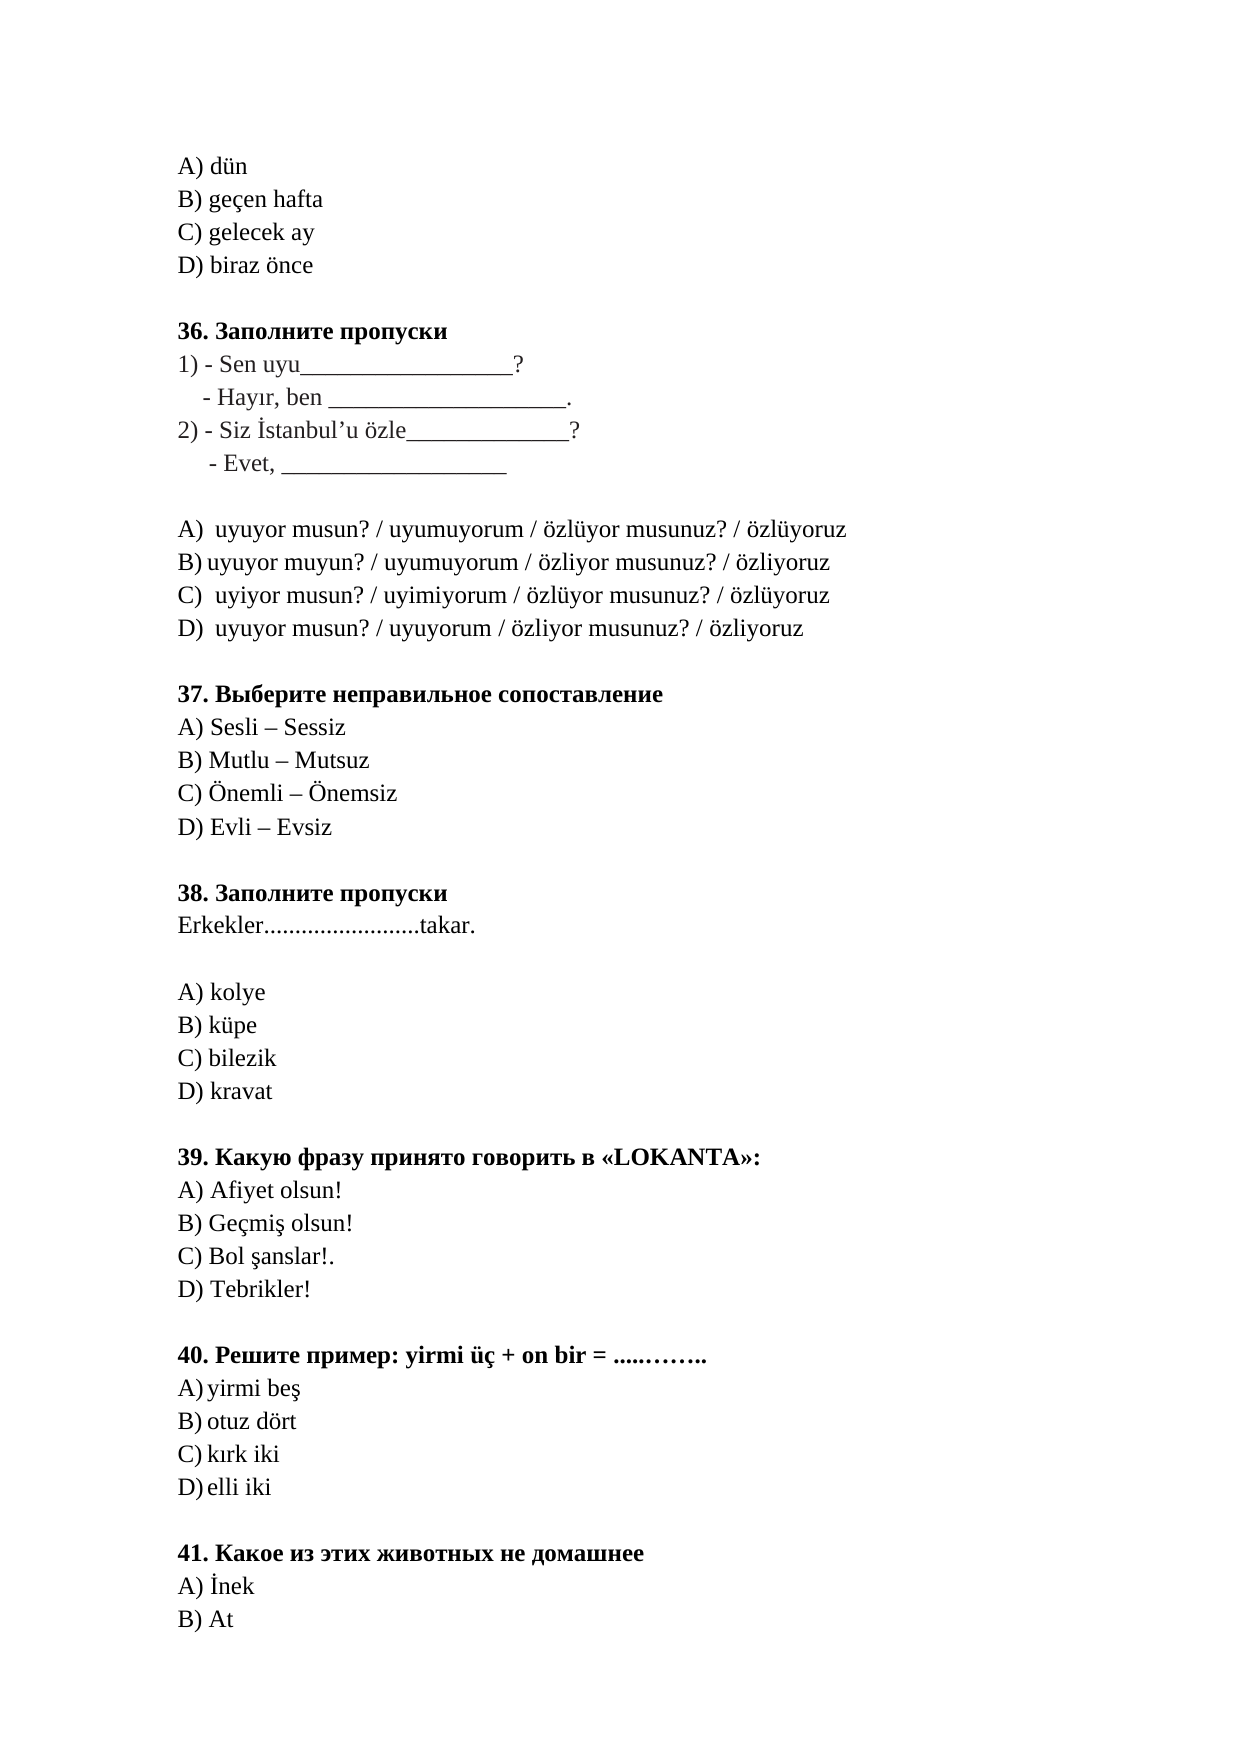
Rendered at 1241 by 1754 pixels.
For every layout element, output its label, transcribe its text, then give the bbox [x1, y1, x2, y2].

list yirmi beş [177, 1373, 1152, 1402]
text C) bilezik [177, 1043, 1152, 1071]
text D) Tebrikler! [177, 1274, 1152, 1303]
text - Evet, __________________ [177, 448, 1152, 477]
text A) Afiyet olsun! [177, 1175, 1152, 1203]
list elli iki [177, 1472, 1152, 1501]
text - Hayır, ben ___________________. 2) - Siz İstanbul’u özle_____________? [177, 382, 1152, 444]
text D) Evli – Evsiz [177, 812, 1152, 840]
text A) Sesli – Sessiz [177, 712, 1152, 741]
text Erkekler.........................takar. [177, 911, 1152, 939]
text 36. Заполните пропуски [177, 316, 1152, 345]
list uyuyor muyun? / uyumuyorum / özliyor musunuz? / özliyoruz [177, 547, 1152, 576]
text B) At [177, 1604, 1152, 1633]
text B) geçen hafta C) gelecek ay [177, 184, 1152, 246]
list uyiyor musun? / uyimiyorum / özlüyor musunuz? / özlüyoruz [177, 580, 1152, 609]
list uyuyor musun? / uyumuyorum / özlüyor musunuz? / özlüyoruz [177, 514, 1152, 543]
text 40. Решите пример: yirmi üç + on bir = .....…….. [177, 1307, 1152, 1369]
text D) biraz önce [177, 250, 1152, 279]
text 38. Заполните пропуски [177, 878, 1152, 906]
text 1) - Sen uyu_________________? [177, 349, 1152, 378]
text B) Geçmiş olsun! [177, 1208, 1152, 1237]
list otuz dört [177, 1406, 1152, 1435]
text A) İnek [177, 1571, 1152, 1600]
list uyuyor musun? / uyuyorum / özliyor musunuz? / özliyoruz [177, 613, 1152, 642]
text 37. Выберите неправильное сопоставление [177, 679, 1152, 708]
text B) küpe [177, 1010, 1152, 1038]
text D) kravat [177, 1076, 1152, 1104]
text 39. Какую фразу принято говорить в «LOKANTA»: [177, 1142, 1152, 1171]
text C) Bol şanslar!. [177, 1241, 1152, 1269]
text C) Önemli – Önemsiz [177, 778, 1152, 807]
text 41. Какое из этих животных не домашнее [177, 1538, 1152, 1567]
text A) dün [177, 151, 1152, 180]
text A) kolye [177, 977, 1152, 1005]
text B) Mutlu – Mutsuz [177, 746, 1152, 774]
list kırk iki [177, 1439, 1152, 1468]
